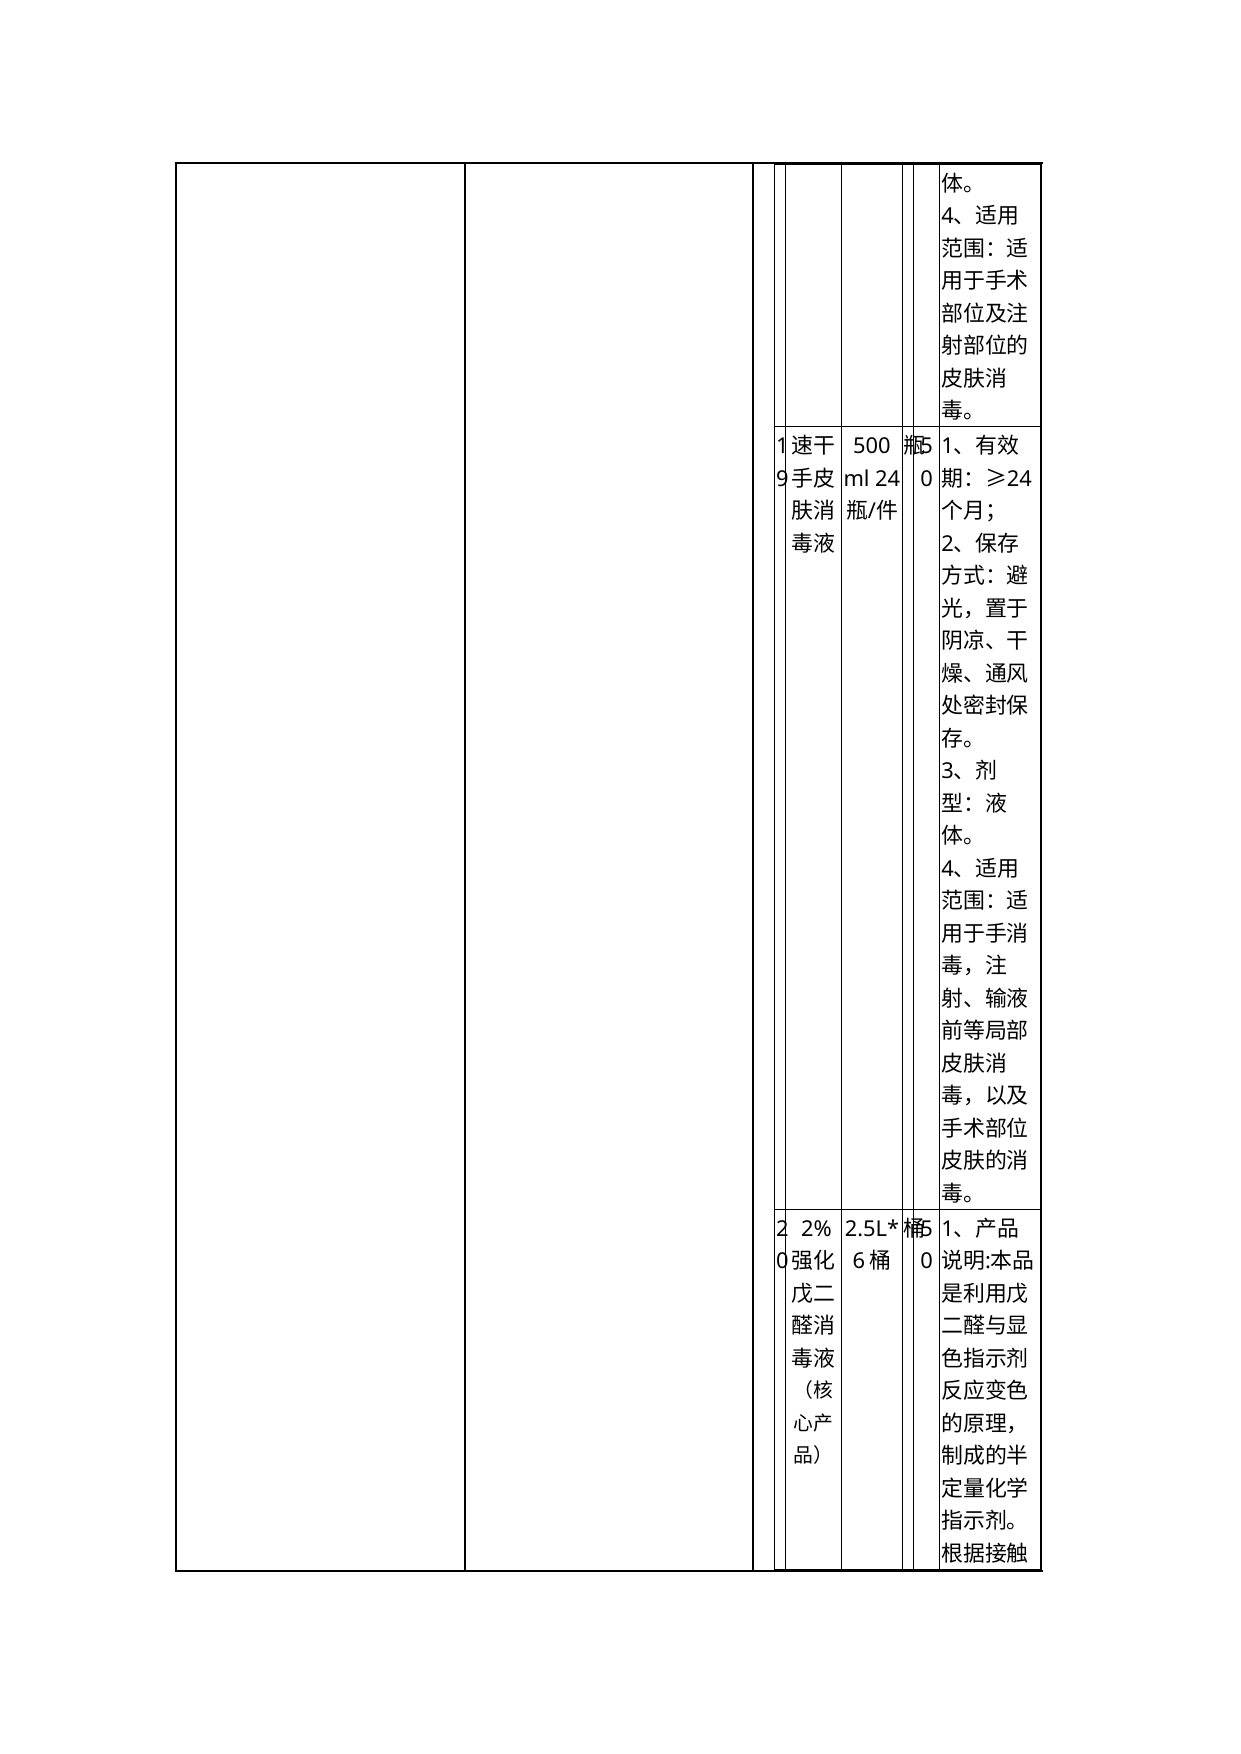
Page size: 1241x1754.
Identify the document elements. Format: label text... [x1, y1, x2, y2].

table_cell [786, 165, 841, 426]
table_cell [775, 1210, 785, 1569]
table_cell [940, 1210, 1040, 1569]
table_cell [903, 1210, 913, 1569]
table_cell [842, 427, 902, 1209]
table_cell [177, 164, 464, 1570]
table_cell [786, 427, 841, 1209]
table_cell 1 [466, 164, 752, 1570]
table_cell [779, 1254, 785, 1267]
table_cell [842, 1210, 902, 1569]
table_cell [914, 165, 939, 426]
table_cell [903, 427, 913, 1209]
table_cell [786, 1210, 841, 1569]
table_cell [914, 1210, 939, 1569]
table_cell [775, 427, 785, 1209]
table_cell [940, 427, 1040, 1209]
table_cell [903, 165, 913, 426]
table_cell [842, 165, 902, 426]
table_cell [754, 164, 774, 1570]
table_cell [775, 165, 785, 426]
table_cell [940, 165, 1040, 426]
table_cell [914, 427, 939, 1209]
